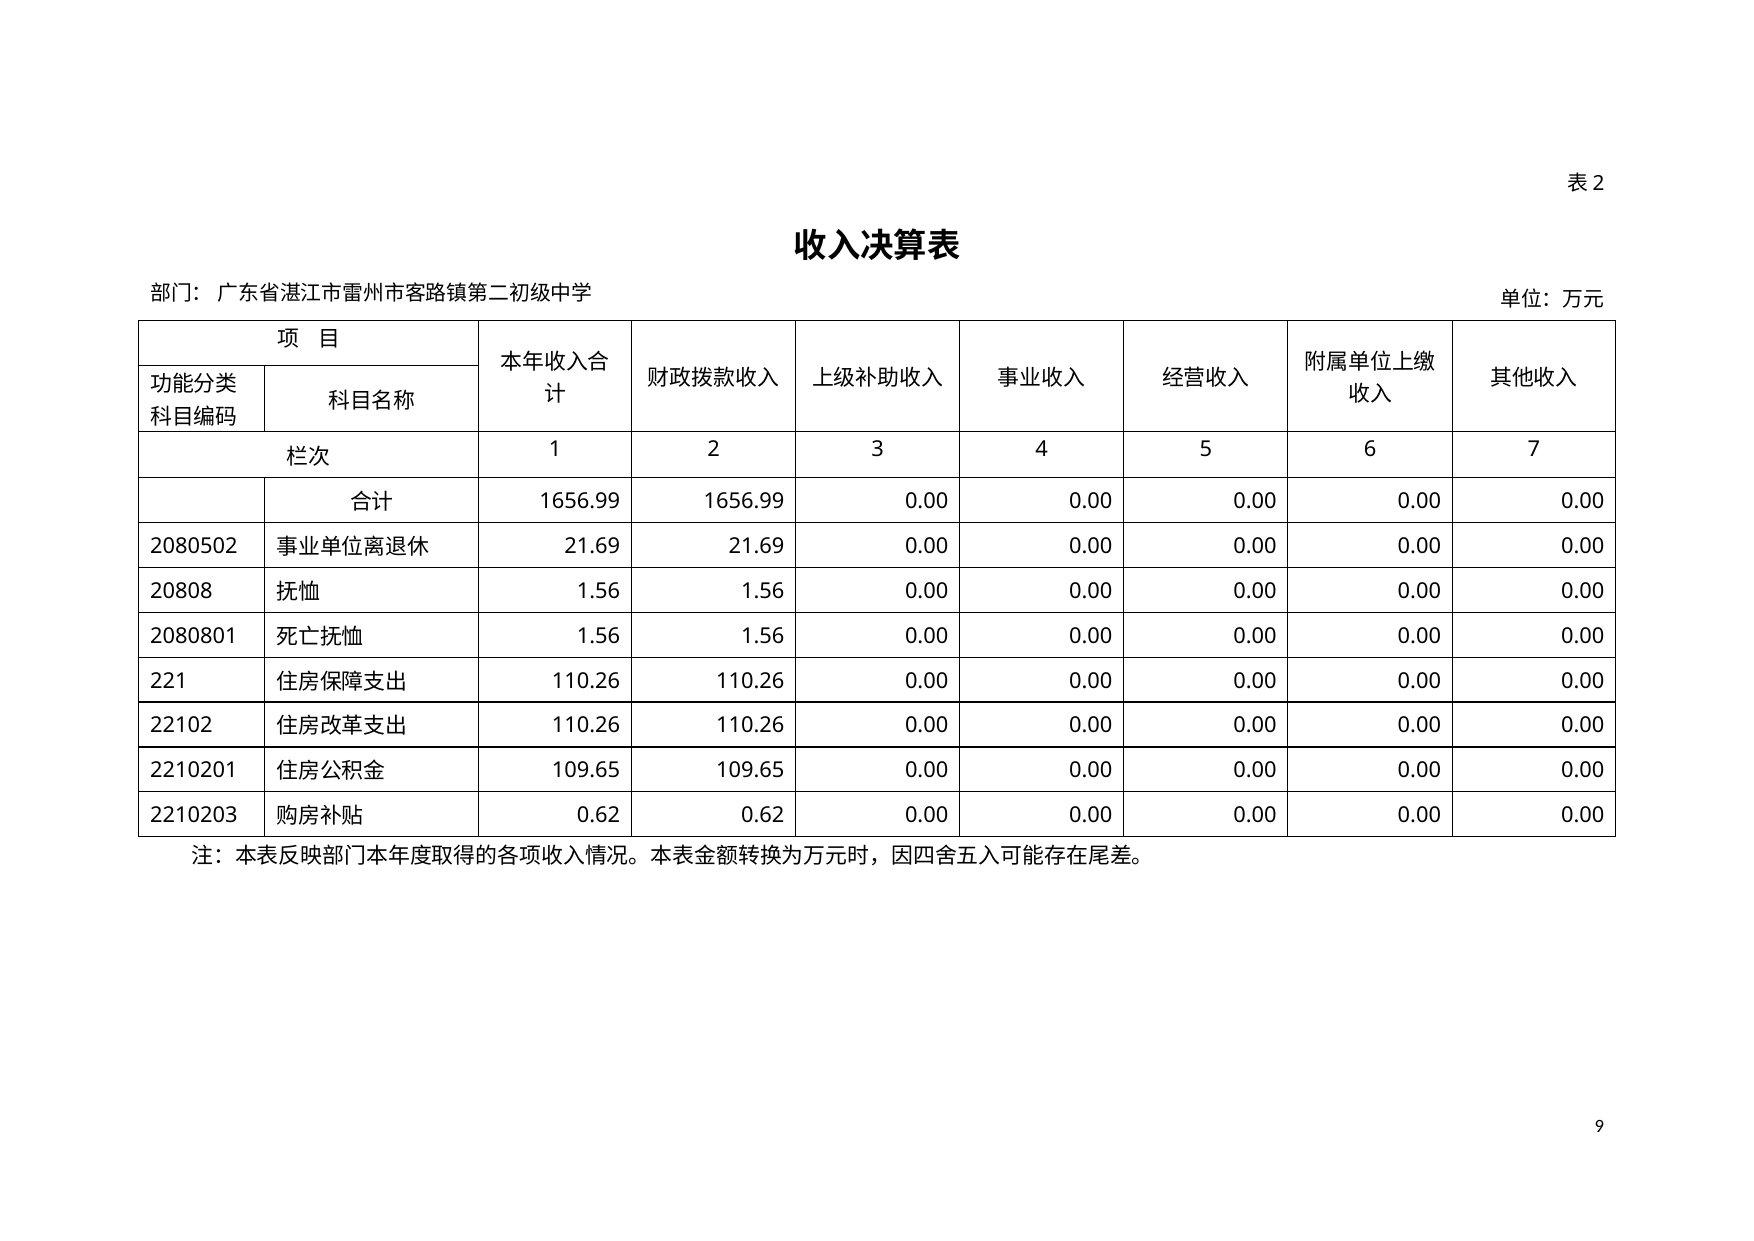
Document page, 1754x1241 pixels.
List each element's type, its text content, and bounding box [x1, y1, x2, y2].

table_cell 住房保障支出 [265, 658, 478, 701]
text 注：本表反映部门本年度取得的各项收入情况。本表金额转换为万元时，因四舍五入可能存在尾差。 [150, 837, 1604, 870]
table_cell 0.00 [1453, 523, 1615, 567]
table_cell 0.00 [1288, 703, 1452, 746]
table_cell 0.00 [960, 568, 1123, 612]
table_cell 0.00 [960, 748, 1123, 791]
table_cell 0.00 [1288, 523, 1452, 567]
table_cell 0.00 [796, 568, 959, 612]
table_cell 0.00 [796, 613, 959, 657]
table_cell 0.00 [1124, 478, 1287, 522]
table_cell 2210201 [139, 748, 264, 791]
table_cell 0.00 [1288, 658, 1452, 701]
table_cell 经营收入 [1124, 321, 1287, 431]
table_cell 0.00 [1124, 792, 1287, 836]
table_cell 事业单位离退休 [265, 523, 478, 567]
table_cell 2080502 [139, 523, 264, 567]
table_cell 0.00 [1288, 568, 1452, 612]
table_cell 1.56 [479, 568, 631, 612]
table_cell 购房补贴 [265, 792, 478, 836]
table_cell 0.00 [796, 792, 959, 836]
table_cell 上级补助收入 [796, 321, 959, 431]
table_cell 1.56 [632, 613, 795, 657]
table_cell 6 [1288, 432, 1452, 477]
table_cell 1656.99 [479, 478, 631, 522]
table_cell 合计 [265, 478, 478, 522]
table_cell 0.00 [1453, 568, 1615, 612]
table_cell 0.00 [1124, 658, 1287, 701]
table_cell 1.56 [479, 613, 631, 657]
table_cell 部门： 广东省湛江市雷州市客路镇第二初级中学 [139, 275, 1452, 320]
table_cell 110.26 [632, 658, 795, 701]
table_cell 0.00 [796, 658, 959, 701]
table_cell 110.26 [479, 658, 631, 701]
table_cell 22102 [139, 703, 264, 746]
table_cell 110.26 [479, 703, 631, 746]
table_cell 3 [796, 432, 959, 477]
table_cell 财政拨款收入 [632, 321, 795, 431]
table_cell 其他收入 [1453, 321, 1615, 431]
table_cell 本年收入合计 [479, 321, 631, 431]
table_cell 109.65 [632, 748, 795, 791]
table_cell 110.26 [632, 703, 795, 746]
table_cell 0.00 [960, 523, 1123, 567]
table_cell 1 [479, 432, 631, 477]
table_cell 0.00 [1453, 748, 1615, 791]
table_cell 死亡抚恤 [265, 613, 478, 657]
table_cell 0.00 [960, 703, 1123, 746]
table_header 表2 [139, 165, 1615, 210]
table_cell 0.00 [1124, 703, 1287, 746]
table_cell 0.00 [960, 792, 1123, 836]
table_cell 科目名称 [265, 366, 478, 431]
table_cell 0.00 [1288, 478, 1452, 522]
table_cell 7 [1453, 432, 1615, 477]
table_cell 20808 [139, 568, 264, 612]
table_cell 住房公积金 [265, 748, 478, 791]
table_cell 0.00 [1453, 703, 1615, 746]
table_cell 住房改革支出 [265, 703, 478, 746]
table_cell 0.00 [1453, 792, 1615, 836]
table_cell 0.00 [960, 613, 1123, 657]
table_cell 0.00 [1288, 792, 1452, 836]
table_cell 0.00 [796, 478, 959, 522]
table_cell 0.00 [1288, 748, 1452, 791]
table_cell 0.62 [632, 792, 795, 836]
table_cell 0.00 [960, 658, 1123, 701]
table_cell 0.00 [1453, 613, 1615, 657]
table_cell 0.00 [1124, 523, 1287, 567]
table_cell 0.00 [1124, 613, 1287, 657]
table_cell 0.00 [1124, 748, 1287, 791]
table_cell 2080801 [139, 613, 264, 657]
table_cell 0.00 [960, 478, 1123, 522]
table_cell 0.62 [479, 792, 631, 836]
table_cell 0.00 [796, 703, 959, 746]
table_cell 21.69 [479, 523, 631, 567]
table_cell 附属单位上缴收入 [1288, 321, 1452, 431]
table_cell 0.00 [1288, 613, 1452, 657]
table_cell 0.00 [1124, 568, 1287, 612]
table_cell 5 [1124, 432, 1287, 477]
table_cell 2 [632, 432, 795, 477]
table_cell 109.65 [479, 748, 631, 791]
table_cell 收入决算表 [139, 210, 1615, 275]
table_cell 1656.99 [632, 478, 795, 522]
table_cell 抚恤 [265, 568, 478, 612]
table_cell 21.69 [632, 523, 795, 567]
table_cell 221 [139, 658, 264, 701]
table_cell 0.00 [796, 748, 959, 791]
table_cell 栏次 [139, 432, 478, 477]
table_cell 4 [960, 432, 1123, 477]
table_cell [139, 478, 264, 522]
table_cell 2210203 [139, 792, 264, 836]
table_cell 0.00 [1453, 658, 1615, 701]
table_cell 功能分类 科目编码 [139, 366, 264, 431]
table_cell 单位：万元 [1452, 275, 1615, 320]
table_cell 0.00 [796, 523, 959, 567]
table_cell 1.56 [632, 568, 795, 612]
table_cell 0.00 [1453, 478, 1615, 522]
table_cell 事业收入 [960, 321, 1123, 431]
table_cell 项 目 [139, 321, 478, 365]
